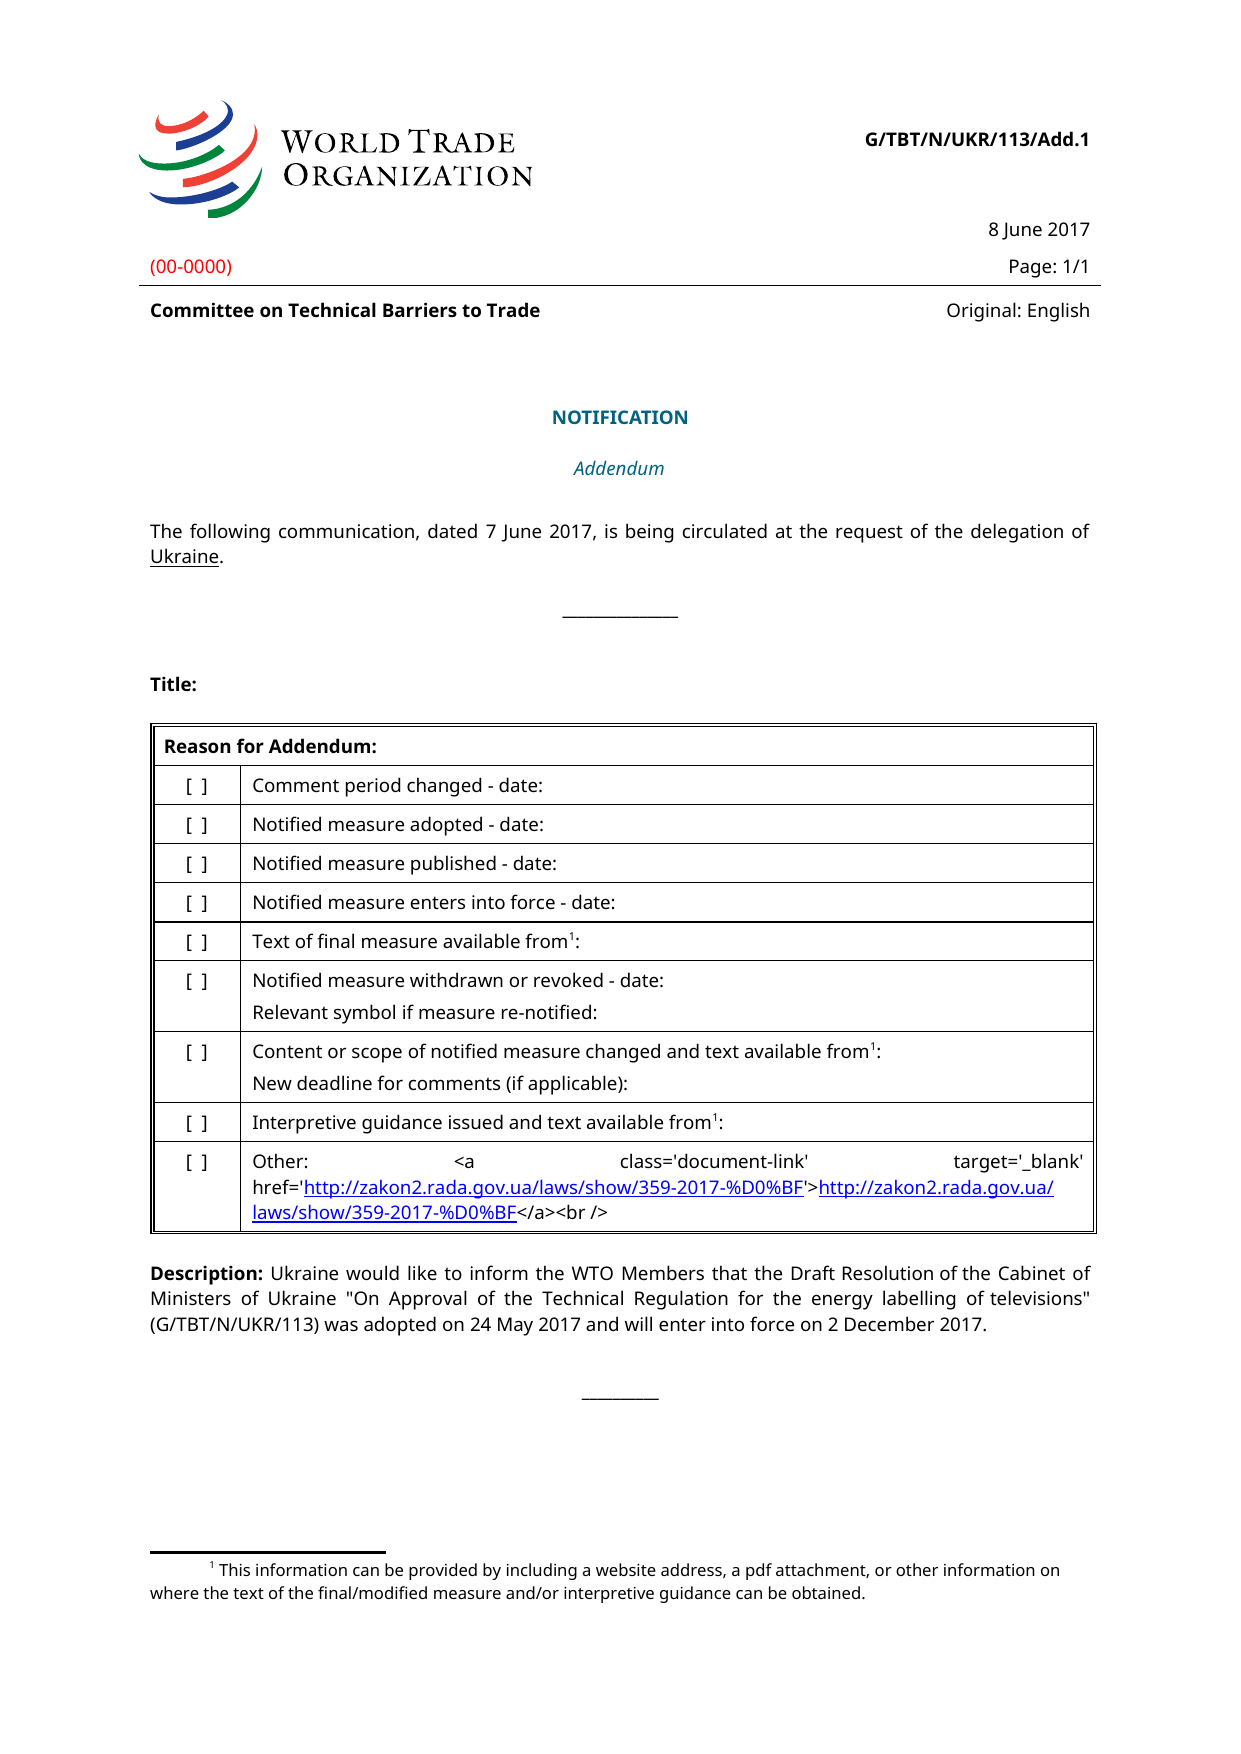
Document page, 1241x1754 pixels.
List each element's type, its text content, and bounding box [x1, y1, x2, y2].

text Title: [150, 671, 1090, 697]
title Addendum [150, 455, 1090, 481]
table_cell [ ] [155, 923, 240, 960]
table_cell Notified measure adopted - date: [241, 805, 1093, 843]
table_cell Text of final measure available from: [241, 923, 1093, 960]
table_cell [ ] [155, 883, 240, 921]
table_cell Interpretive guidance issued and text available from1: [241, 1103, 1093, 1141]
table_cell [ ] [155, 1032, 240, 1102]
text _______________ [150, 595, 1090, 620]
table_cell [ ] [155, 844, 240, 882]
text __________ [150, 1378, 1090, 1403]
table_cell Notified measure withdrawn or revoked - date: Relevant symbol if measure re-notified: [241, 961, 1093, 1031]
table_cell [ ] [155, 766, 240, 804]
table_cell Content or scope of notified measure changed and text available from1: New deadline for comments (if applicable): [241, 1032, 1093, 1102]
table_cell Comment period changed - date: [241, 766, 1093, 804]
table_cell [ ] [155, 1142, 240, 1231]
title NOTIFICATION [150, 405, 1090, 430]
table_cell [ ] [155, 805, 240, 843]
table_cell [ ] [155, 961, 240, 1031]
table_header Reason for Addendum: [155, 727, 1093, 765]
text The following communication, dated 7 June 2017, is being circulated at the request of the delegation of Ukraine. [150, 518, 1090, 569]
table_cell Notified measure published - date: [241, 844, 1093, 882]
table_cell [ ] [155, 1103, 240, 1141]
table_cell Notified measure enters into force - date: [241, 883, 1093, 921]
text Description: Ukraine would like to inform the WTO Members that the Draft Resolution of the Cabinet of Ministers of Ukraine "On Approval of the Technical Regulation for the energy labelling of televisions" (G/TBT/N/UKR/113) was adopted on 24 May 2017 and will enter into force on 2 December 2017. [150, 1260, 1090, 1336]
table_cell Other: <a class='document-link' target='_blank' href='http://zakon2.rada.gov.ua/laws/show/359-2017-%D0%BF'>http://zakon2.rada.gov.ua/laws/show/359-2017-%D0%BF</a><br /> [241, 1142, 1093, 1231]
